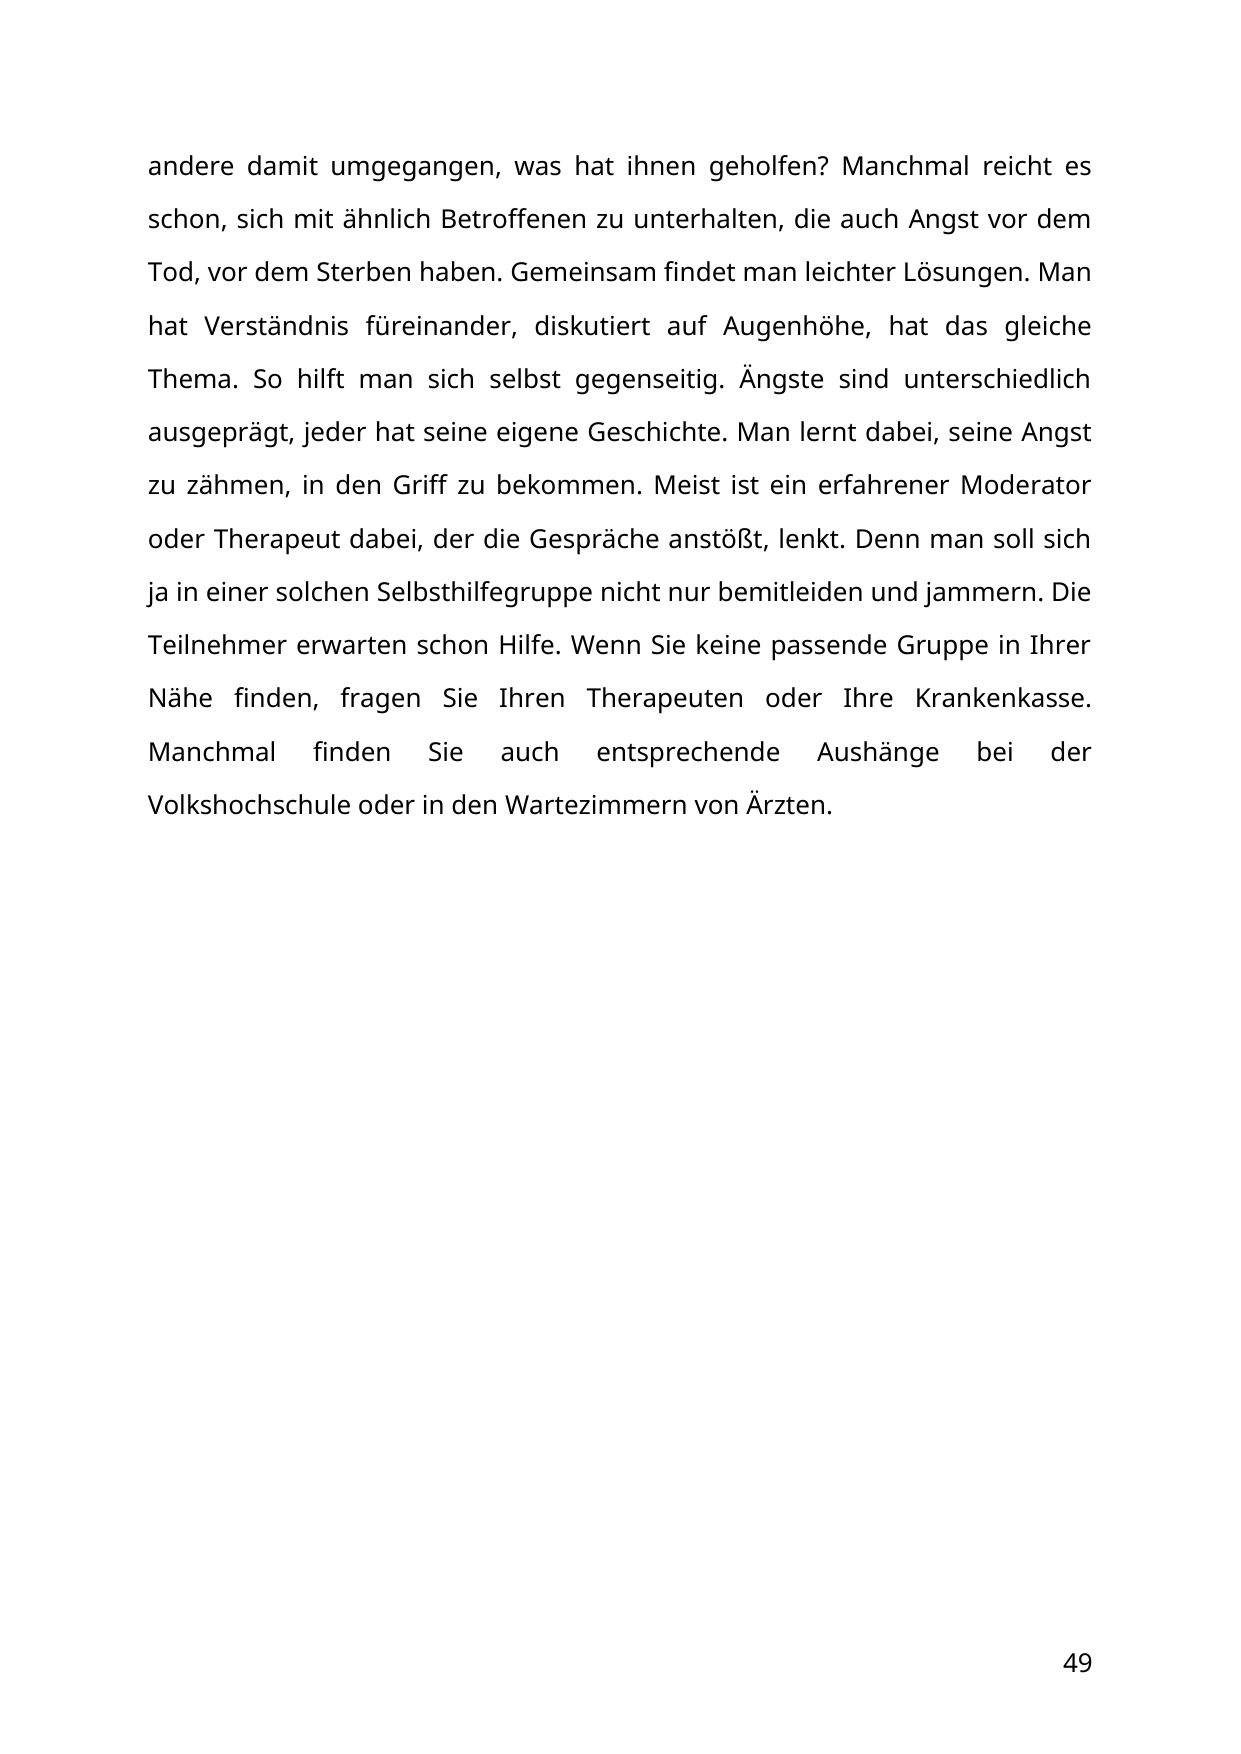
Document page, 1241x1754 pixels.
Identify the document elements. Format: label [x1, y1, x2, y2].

text [148, 148, 1093, 822]
